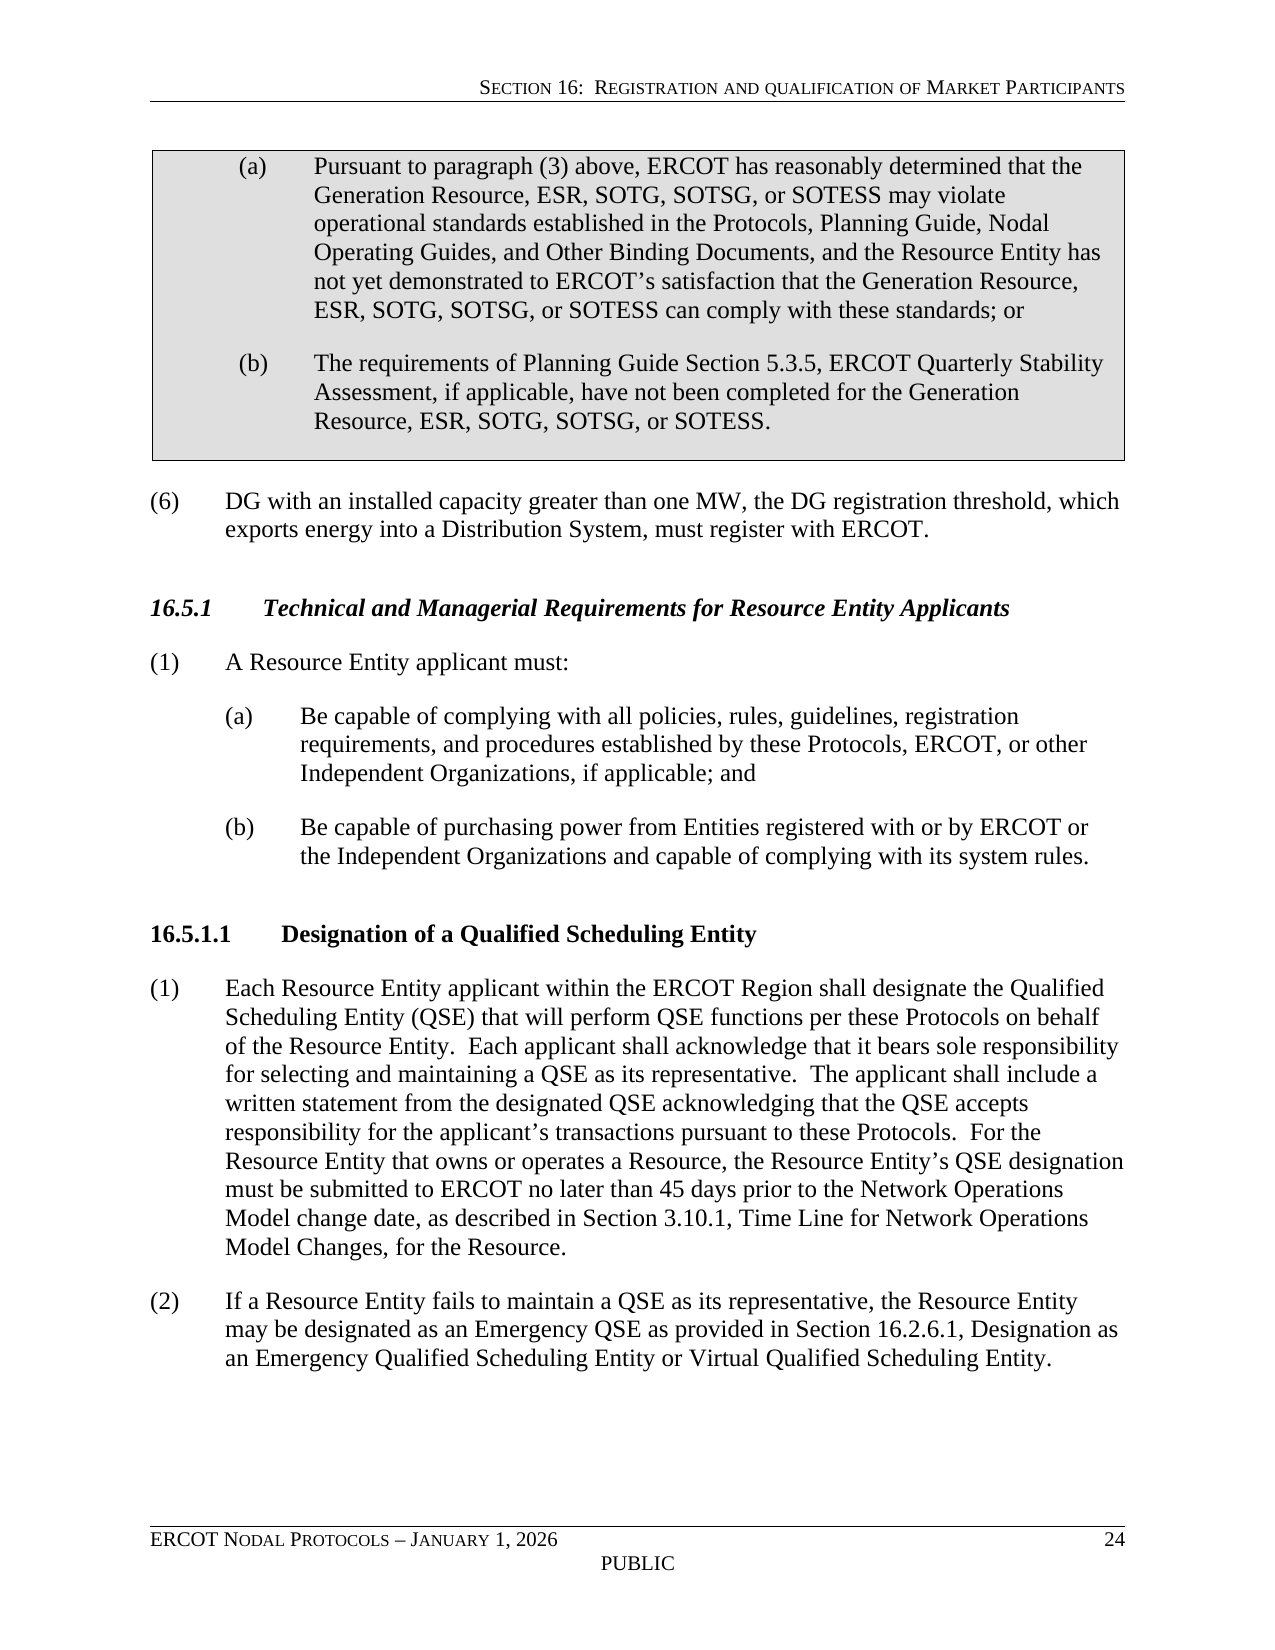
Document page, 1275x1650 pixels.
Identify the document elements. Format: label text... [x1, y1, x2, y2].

text 16.5.1.1 Designation of a Qualified Scheduling Entity [150, 919, 1125, 948]
text (1) Each Resource Entity applicant within the ERCOT Region shall designate the Qualified Scheduling Entity (QSE) that will perform QSE functions per these Protocols on behalf of the Resource Entity. Each applicant shall acknowledge that it bears sole responsibility for selecting and maintaining a QSE as its representative. The applicant shall include a written statement from the designated QSE acknowledging that the QSE accepts responsibility for the applicant’s transactions pursuant to these Protocols. For the Resource Entity that owns or operates a Resource, the Resource Entity’s QSE designation must be submitted to ERCOT no later than 45 days prior to the Network Operations Model change date, as described in Section 3.10.1, Time Line for Network Operations Model Changes, for the Resource. [150, 973, 1125, 1261]
text (2) If a Resource Entity fails to maintain a QSE as its representative, the Resource Entity may be designated as an Emergency QSE as provided in Section 16.2.6.1, Designation as an Emergency Qualified Scheduling Entity or Virtual Qualified Scheduling Entity. [150, 1286, 1125, 1372]
list (b) Be capable of purchasing power from Entities registered with or by ERCOT or the Independent Organizations and capable of complying with its system rules. [225, 812, 1125, 869]
list (a) Be capable of complying with all policies, rules, guidelines, registration requirements, and procedures established by these Protocols, ERCOT, or other Independent Organizations, if applicable; and [225, 701, 1125, 787]
text (6) DG with an installed capacity greater than one MW, the DG registration threshold, which exports energy into a Distribution System, must register with ERCOT. [150, 486, 1125, 543]
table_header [153, 151, 1124, 460]
text (1) A Resource Entity applicant must: [150, 647, 1125, 676]
text 16.5.1 Technical and Managerial Requirements for Resource Entity Applicants [150, 593, 1125, 622]
